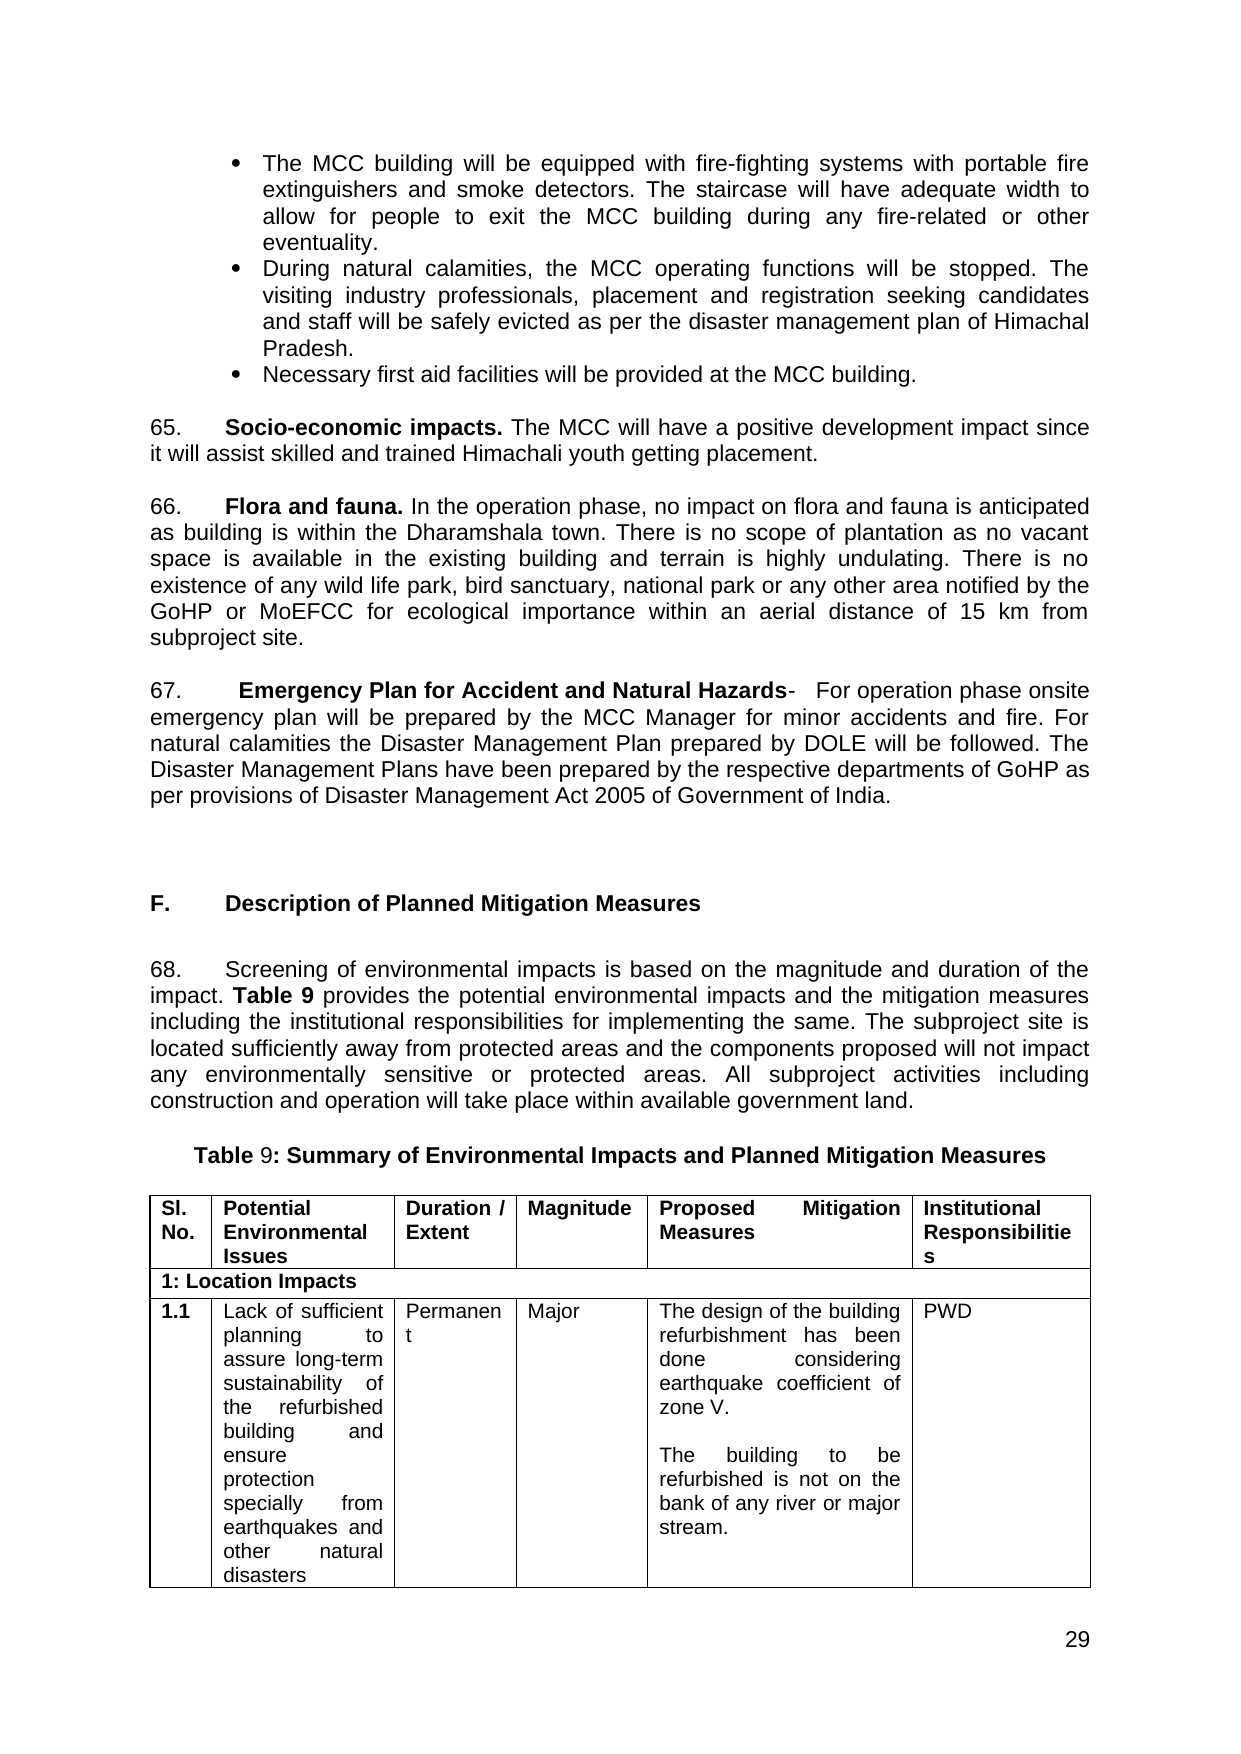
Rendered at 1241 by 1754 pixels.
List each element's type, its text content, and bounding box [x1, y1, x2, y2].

table_header Magnitude [517, 1196, 647, 1268]
table_cell 1.1 [151, 1299, 211, 1587]
table_header Potential Environmental Issues [212, 1196, 394, 1268]
list Emergency Plan for Accident and Natural Hazards- For operation phase onsite emergency plan will be prepared by the MCC Manager for minor accidents and fire. For natural calamities the Disaster Management Plan prepared by DOLE will be followed. The Disaster Management Plans have been prepared by the respective departments of GoHP as per provisions of Disaster Management Act 2005 of Government of India. [150, 677, 1090, 809]
table_cell Permanent [395, 1299, 516, 1587]
list The MCC building will be equipped with fire-fighting systems with portable fire extinguishers and smoke detectors. The staircase will have adequate width to allow for people to exit the MCC building during any fire-related or other eventuality. [232, 150, 1090, 255]
subtitle Description of Planned Mitigation Measures [150, 890, 1090, 917]
table_header Proposed Mitigation Measures [648, 1196, 912, 1268]
table_header Sl. No. [151, 1196, 211, 1268]
list Socio-economic impacts. The MCC will have a positive development impact since it will assist skilled and trained Himachali youth getting placement. [150, 413, 1090, 466]
list Flora and fauna. In the operation phase, no impact on flora and fauna is anticipated as building is within the Dharamshala town. There is no scope of plantation as no vacant space is available in the existing building and terrain is highly undulating. There is no existence of any wild life park, bird sanctuary, national park or any other area notified by the GoHP or MoEFCC for ecological importance within an aerial distance of 15 km from subproject site. [150, 493, 1090, 651]
table_cell Major [517, 1299, 647, 1587]
table_cell 1: Location Impacts [151, 1269, 1090, 1298]
list During natural calamities, the MCC operating functions will be stopped. The visiting industry professionals, placement and registration seeking candidates and staff will be safely evicted as per the disaster management plan of Himachal Pradesh. [232, 255, 1090, 361]
table_header Duration / Extent [395, 1196, 516, 1268]
table_header Institutional Responsibilities [913, 1196, 1090, 1268]
list Screening of environmental impacts is based on the magnitude and duration of the impact. Table 9 provides the potential environmental impacts and the mitigation measures including the institutional responsibilities for implementing the same. The subproject site is located sufficiently away from protected areas and the components proposed will not impact any environmentally sensitive or protected areas. All subproject activities including construction and operation will take place within available government land. [150, 956, 1090, 1114]
table_cell Lack of sufficient planning to assure long-term sustainability of the refurbished building and ensure protection specially from earthquakes and other natural disasters [212, 1299, 394, 1587]
table_cell The design of the building refurbishment has been done considering earthquake coefficient of zone V. The building to be refurbished is not on the bank of any river or major stream. [648, 1299, 912, 1587]
list Necessary first aid facilities will be provided at the MCC building. [232, 361, 1090, 387]
text Table 9: Summary of Environmental Impacts and Planned Mitigation Measures [150, 1142, 1090, 1169]
table_cell PWD [913, 1299, 1090, 1587]
